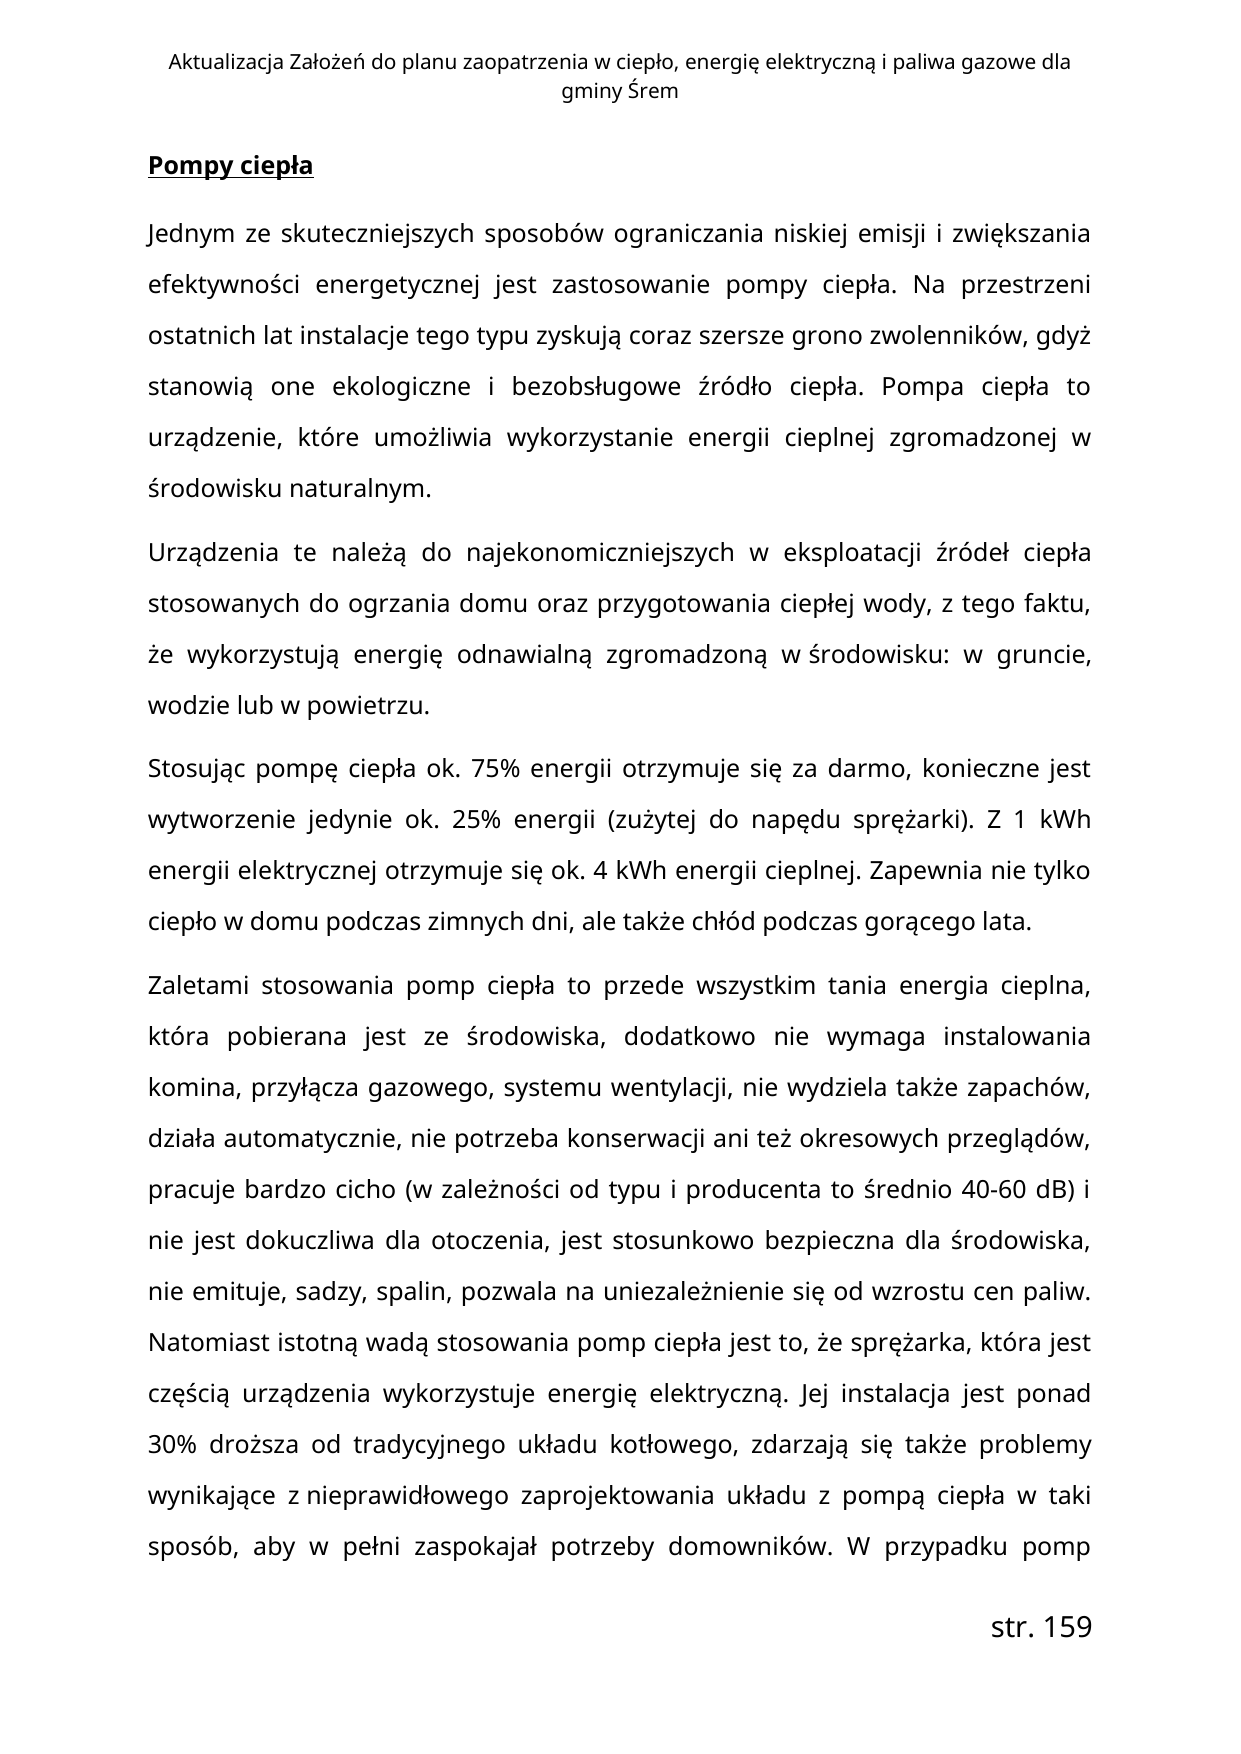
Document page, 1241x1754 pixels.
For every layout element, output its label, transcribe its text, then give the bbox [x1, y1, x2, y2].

text Urządzenia te należą do najekonomiczniejszych w eksploatacji źródeł ciepła stosowanych do ogrzania domu oraz przygotowania ciepłej wody, z tego faktu, że wykorzystują energię odnawialną zgromadzoną w środowisku: w gruncie, wodzie lub w powietrzu. [148, 534, 1092, 721]
text Pompy ciepła [148, 148, 1092, 182]
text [148, 967, 1092, 1563]
text Stosując pompę ciepła ok. 75% energii otrzymuje się za darmo, konieczne jest wytworzenie jedynie ok. 25% energii (zużytej do napędu sprężarki). Z 1 kWh energii elektrycznej otrzymuje się ok. 4 kWh energii cieplnej. Zapewnia nie tylko ciepło w domu podczas zimnych dni, ale także chłód podczas gorącego lata. [148, 751, 1092, 938]
text Jednym ze skuteczniejszych sposobów ograniczania niskiej emisji i zwiększania efektywności energetycznej jest zastosowanie pompy ciepła. Na przestrzeni ostatnich lat instalacje tego typu zyskują coraz szersze grono zwolenników, gdyż stanowią one ekologiczne i bezobsługowe źródło ciepła. Pompa ciepła to urządzenie, które umożliwia wykorzystanie energii cieplnej zgromadzonej w środowisku naturalnym. [148, 215, 1092, 505]
